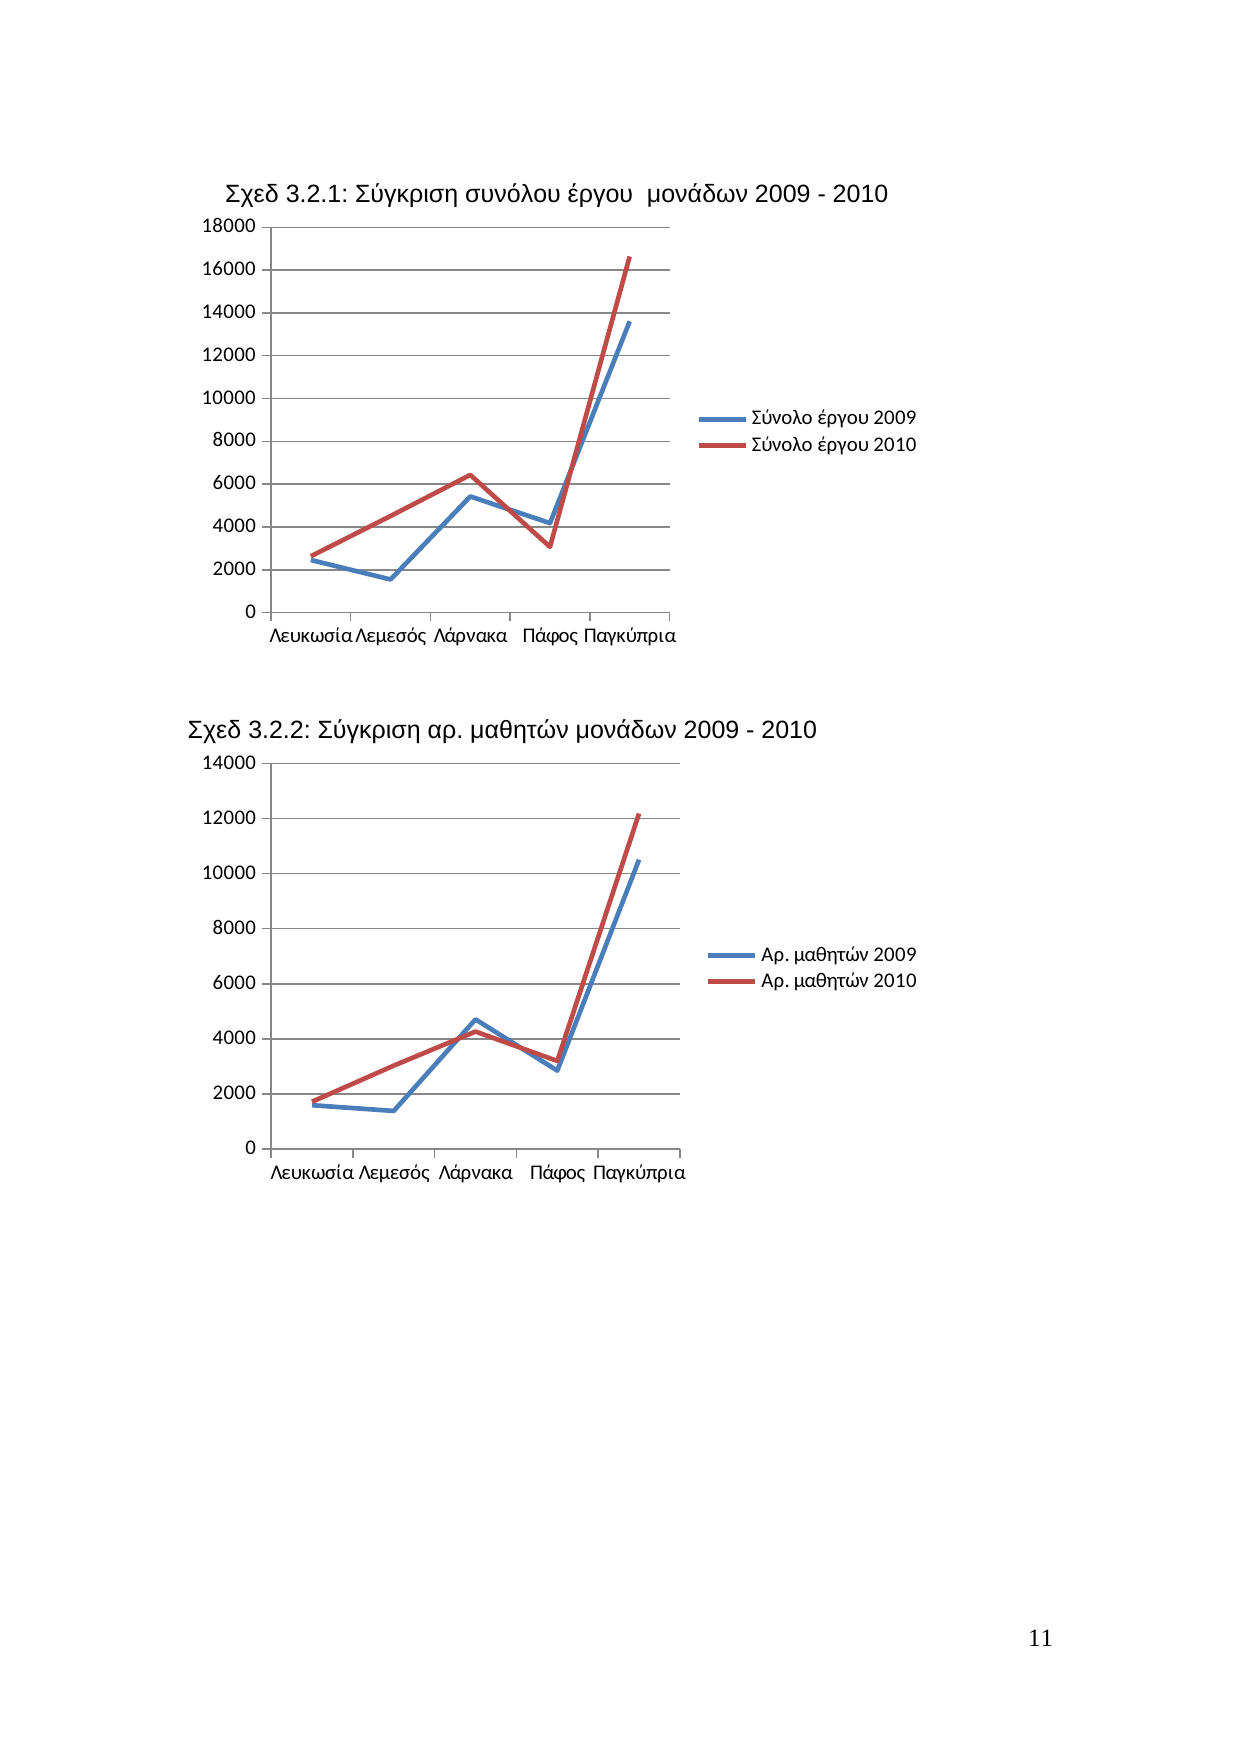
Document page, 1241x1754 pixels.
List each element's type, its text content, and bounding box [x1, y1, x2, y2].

text Σχεδ 3.2.1: Σύγκριση συνόλου έργου μονάδων 2009 - 2010 [225, 179, 1053, 207]
text Σχεδ 3.2.2: Σύγκριση αρ. μαθητών μονάδων 2009 - 2010 [187, 715, 1053, 744]
